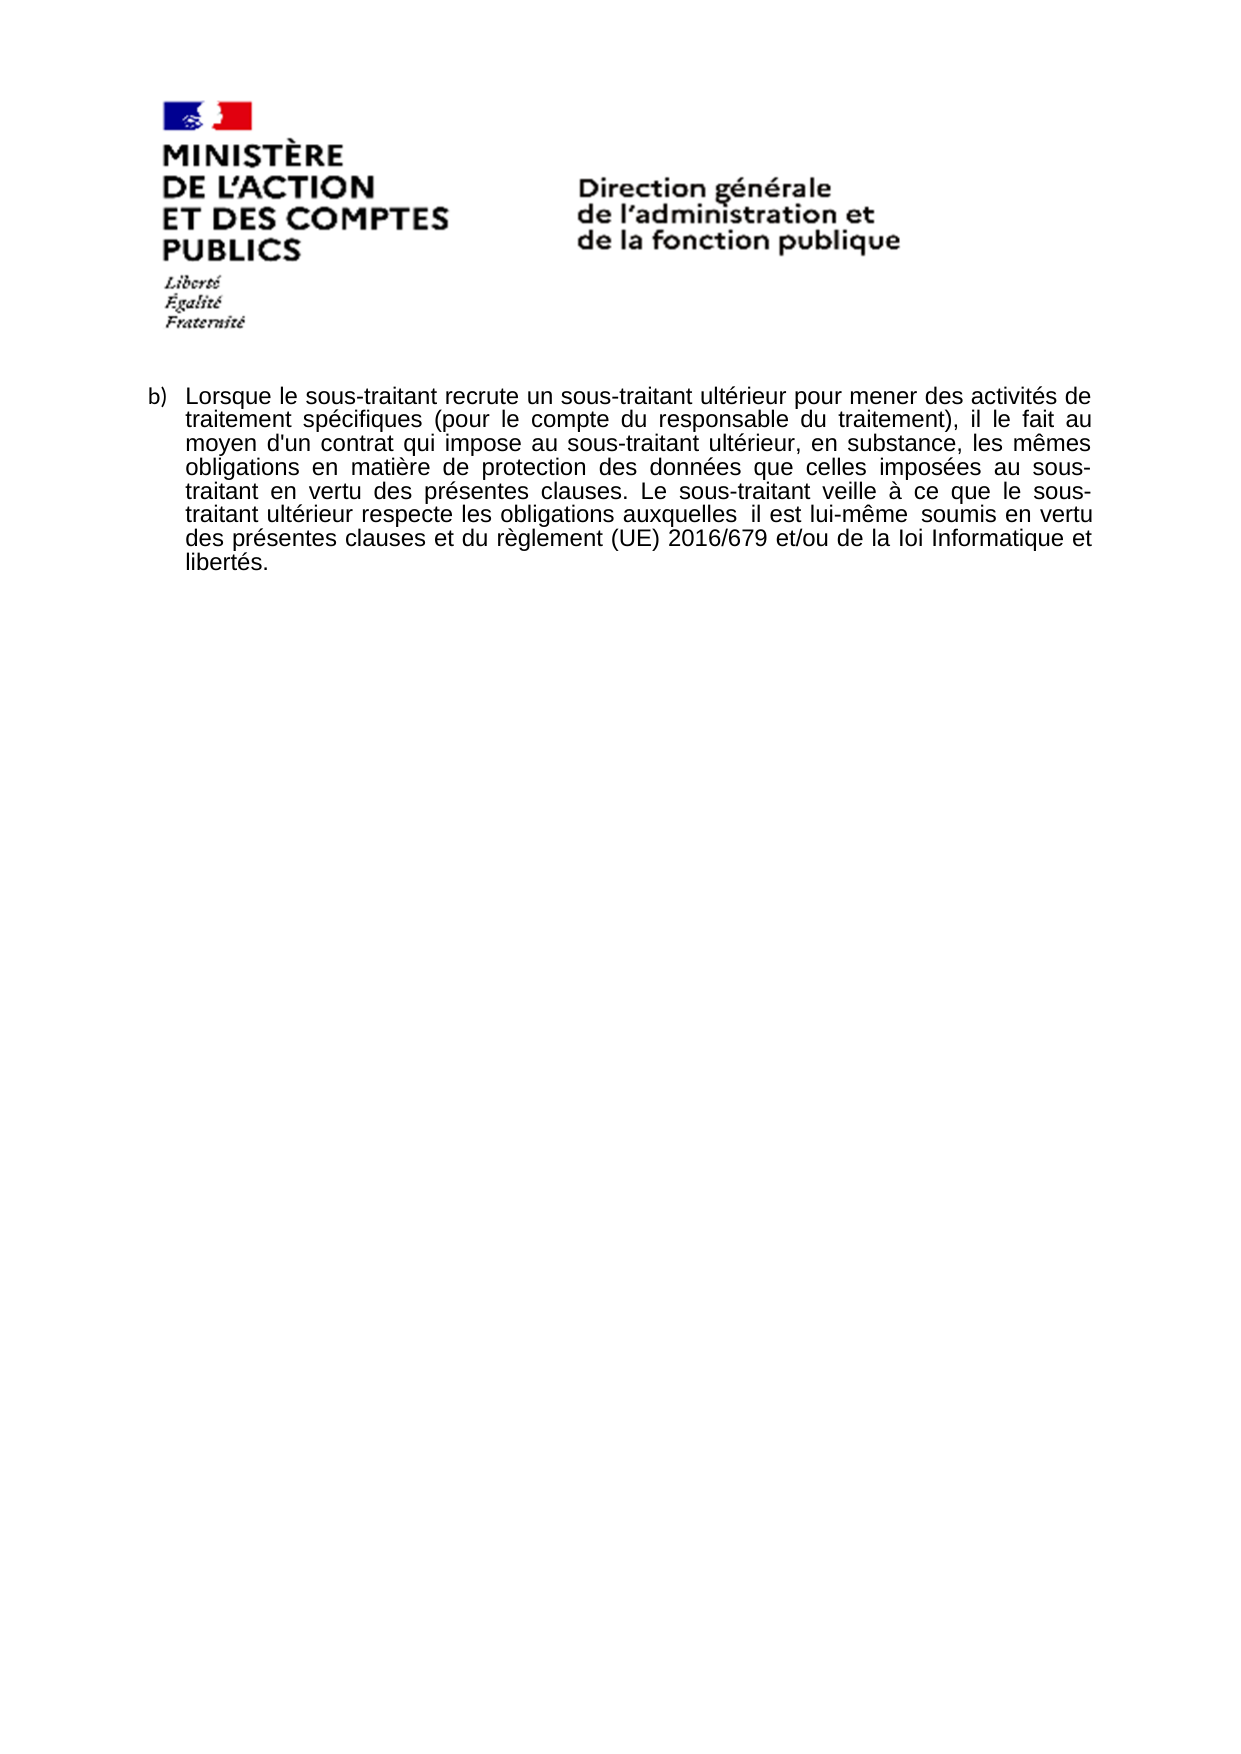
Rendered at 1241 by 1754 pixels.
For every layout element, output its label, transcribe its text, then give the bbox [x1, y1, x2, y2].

list Lorsque le sous-traitant recrute un sous-traitant ultérieur pour mener des activités de traitement spécifiques (pour le compte du responsable du traitement), il le fait au moyen d'un contrat qui impose au sous-traitant ultérieur, en substance, les mêmes obligations en matière de protection des données que celles imposées au sous-traitant en vertu des présentes clauses. Le sous-traitant veille à ce que le sous-traitant ultérieur respecte les obligations auxquelles il est lui-même soumis en vertu des présentes clauses et du règlement (UE) 2016/679 et/ou de la Ioi Informatique et libertés. [148, 384, 1093, 576]
picture [132, 73, 932, 357]
